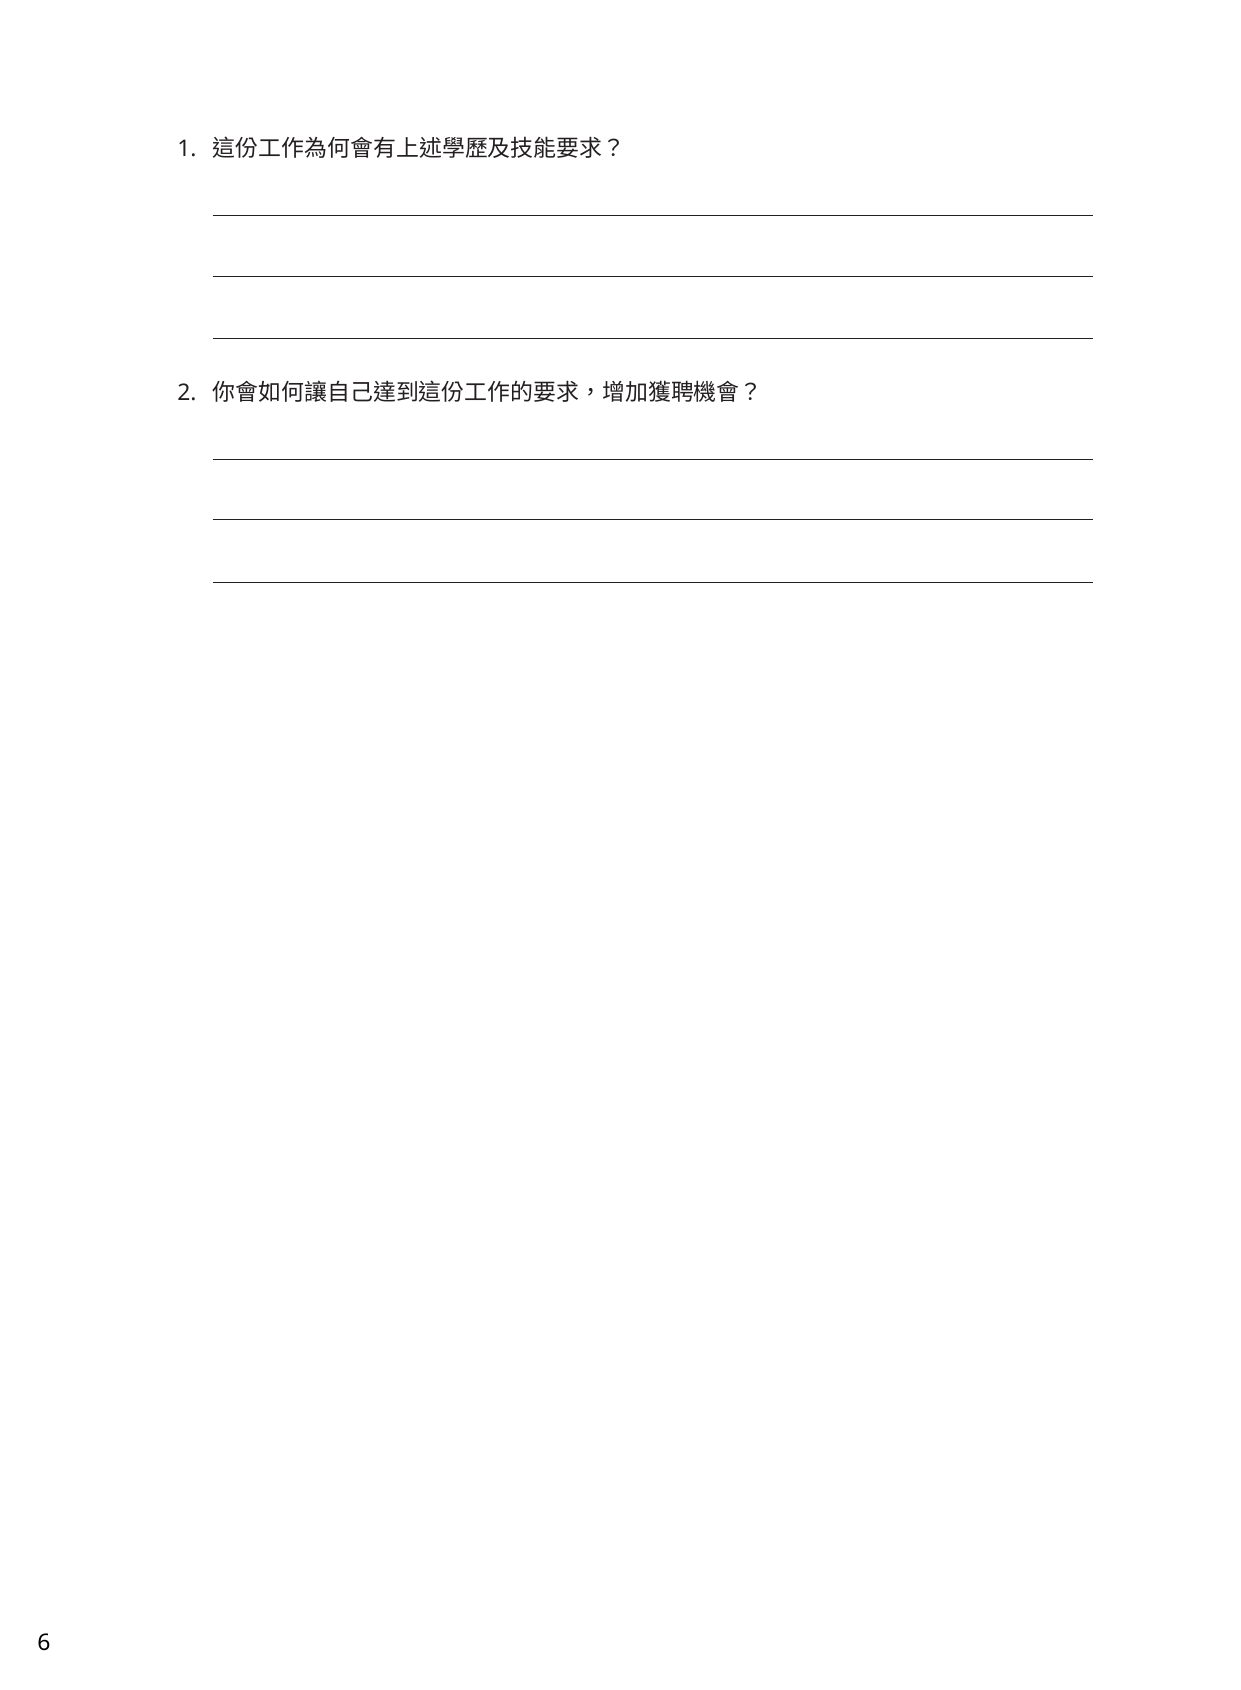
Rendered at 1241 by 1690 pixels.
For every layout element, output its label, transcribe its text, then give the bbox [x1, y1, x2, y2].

list 這份工作為何會有上述學歷及技能要求？ [177, 130, 1109, 163]
list 你會如何讓自己達到這份工作的要求，增加獲聘機會？ [177, 373, 1109, 407]
